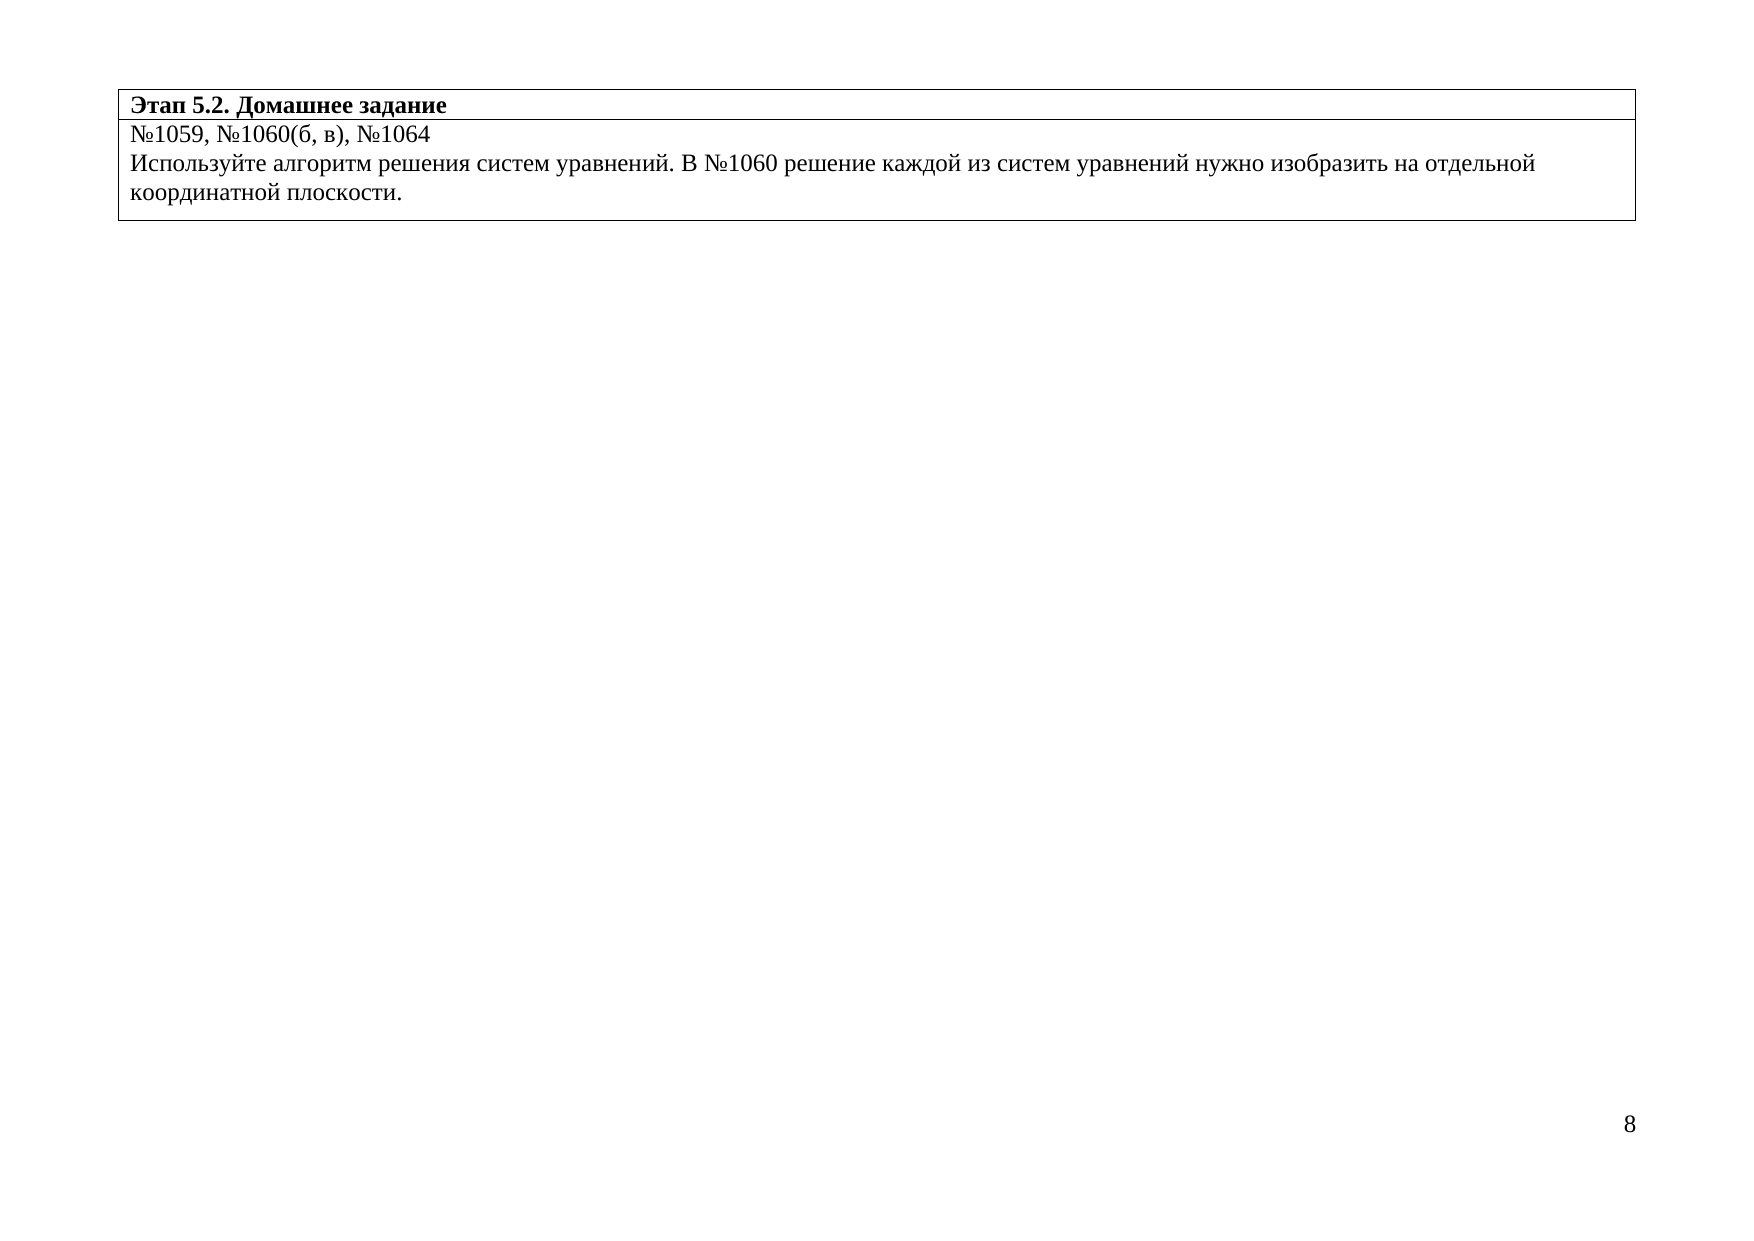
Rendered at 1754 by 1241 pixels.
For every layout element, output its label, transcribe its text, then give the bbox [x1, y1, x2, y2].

table_cell Этап 5.2. Домашнее задание [119, 90, 1635, 118]
table_cell №1059, №1060(б, в), №1064 Используйте алгоритм решения систем уравнений. В №1060 решение каждой из систем уравнений нужно изобразить на отдельной координатной плоскости. [119, 120, 1635, 219]
